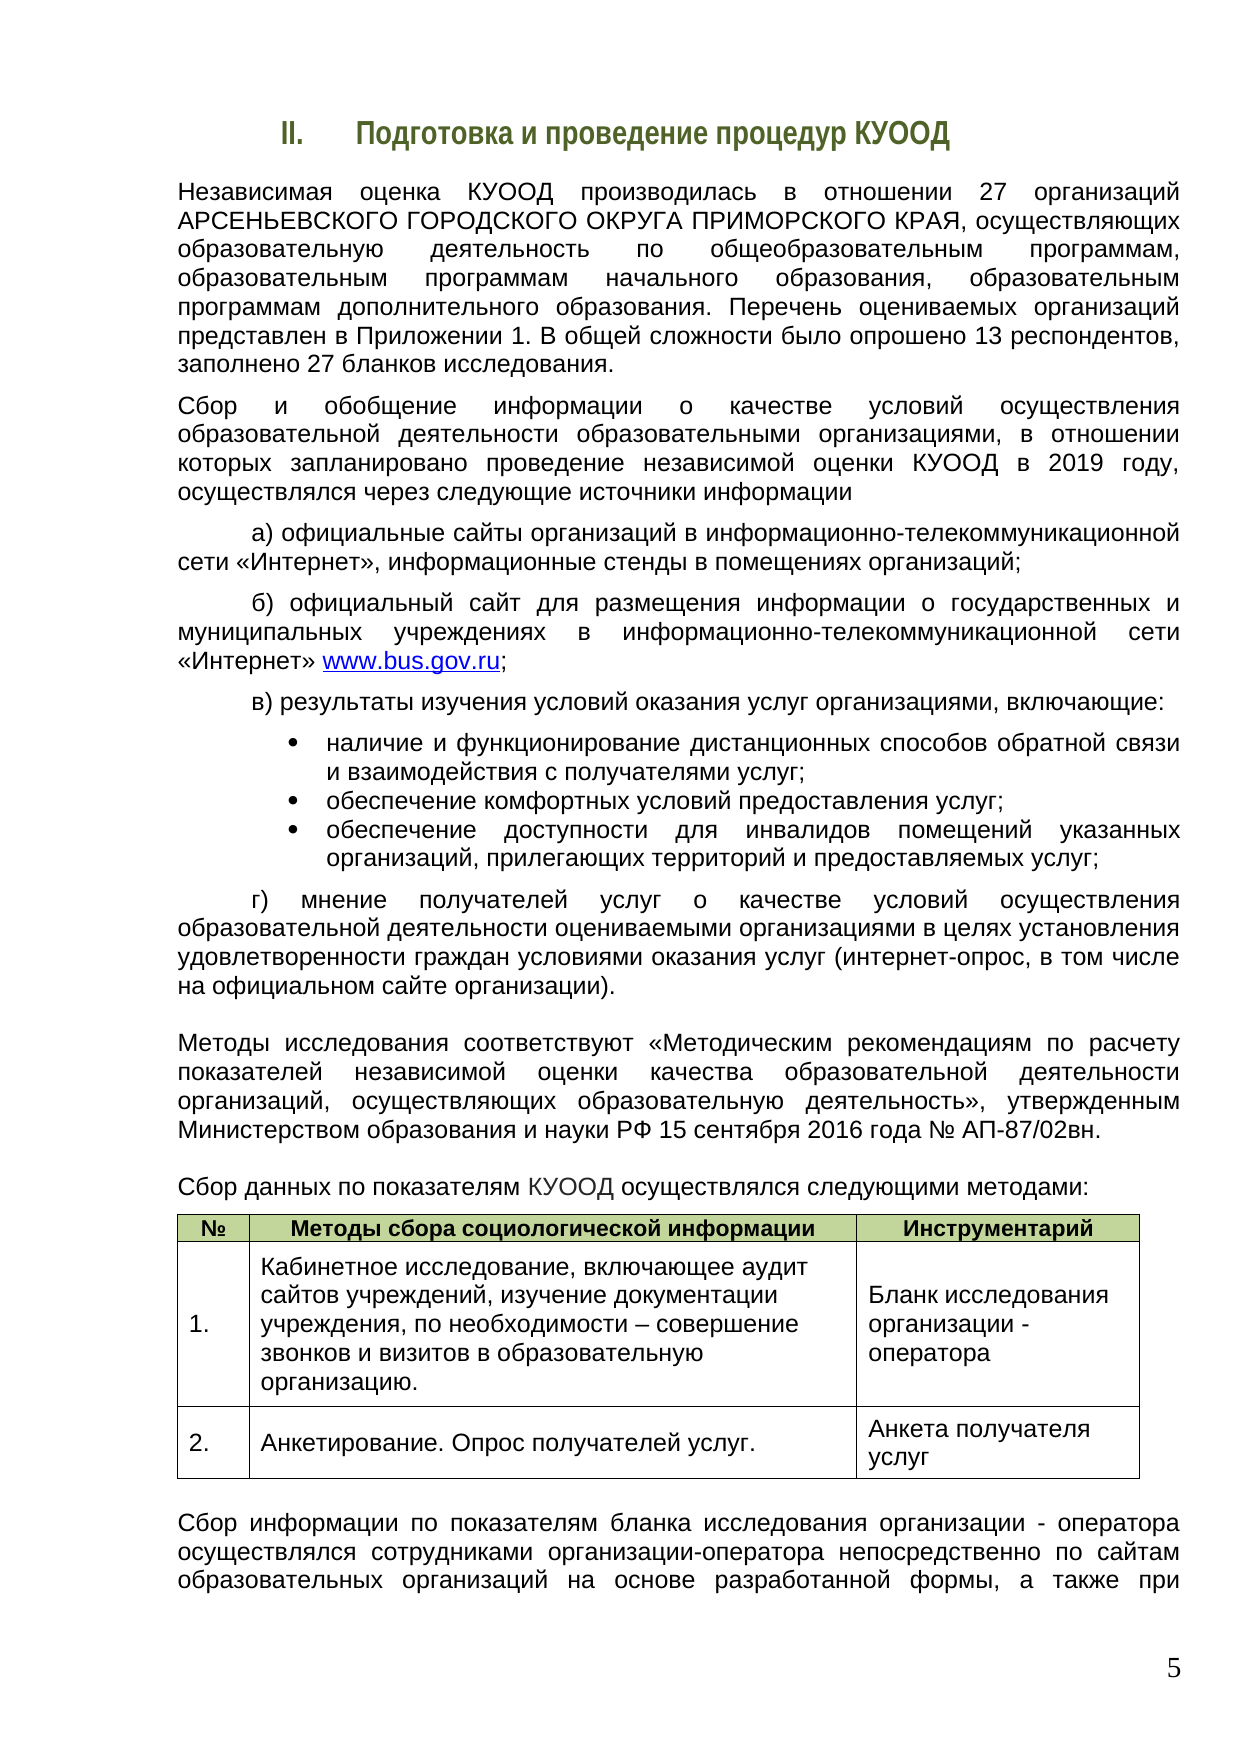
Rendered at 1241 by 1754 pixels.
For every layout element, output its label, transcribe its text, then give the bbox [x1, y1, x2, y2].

text г) мнение получателей услуг о качестве условий осуществления образовательной деятельности оцениваемыми организациями в целях установления удовлетворенности граждан условиями оказания услуг (интернет-опрос, в том числе на официальном сайте организации). [177, 885, 1181, 1000]
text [177, 1508, 1181, 1594]
table_header Инструментарий [857, 1215, 1139, 1241]
table_cell Бланк исследования организации - оператора [857, 1242, 1139, 1406]
list обеспечение комфортных условий предоставления услуг; [289, 786, 1181, 814]
text б) официальный сайт для размещения информации о государственных и муниципальных учреждениях в информационно-телекоммуникационной сети «Интернет» www.bus.gov.ru; [177, 588, 1181, 674]
table_header Методы сбора социологической информации [250, 1215, 856, 1241]
table_cell Анкетирование. Опрос получателей услуг. [250, 1407, 856, 1478]
table_cell Кабинетное исследование, включающее аудит сайтов учреждений, изучение документации учреждения, по необходимости – совершение звонков и визитов в образовательную организацию. [250, 1242, 856, 1406]
table_header № [178, 1215, 249, 1241]
text в) результаты изучения условий оказания услуг организациями, включающие: [177, 687, 1181, 716]
table_cell 2. [178, 1407, 249, 1478]
text Сбор и обобщение информации о качестве условий осуществления образовательной деятельности образовательными организациями, в отношении которых запланировано проведение независимой оценки КУООД в 2019 году, осуществлялся через следующие источники информации [177, 391, 1181, 506]
table_cell Анкета получателя услуг [857, 1407, 1139, 1478]
text Методы исследования соответствуют «Методическим рекомендациям по расчету показателей независимой оценки качества образовательной деятельности организаций, осуществляющих образовательную деятельность», утвержденным Министерством образования и науки РФ 15 сентября 2016 года № АП-87/02вн. [177, 1028, 1181, 1143]
subtitle Подготовка и проведение процедур КУООД [281, 114, 1181, 152]
text а) официальные сайты организаций в информационно-телекоммуникационной сети «Интернет», информационные стенды в помещениях организаций; [177, 518, 1181, 576]
text Независимая оценка КУООД производилась в отношении 27 организаций АРСЕНЬЕВСКОГО ГОРОДСКОГО ОКРУГА ПРИМОРСКОГО КРАЯ, осуществляющих образовательную деятельность по общеобразовательным программам, образовательным программам начального образования, образовательным программам дополнительного образования. Перечень оцениваемых организаций представлен в Приложении 1. В общей сложности было опрошено 13 респондентов, заполнено 27 бланков исследования. [177, 177, 1181, 378]
list наличие и функционирование дистанционных способов обратной связи и взаимодействия с получателями услуг; [289, 728, 1181, 786]
list обеспечение доступности для инвалидов помещений указанных организаций, прилегающих территорий и предоставляемых услуг; [289, 814, 1181, 872]
text Сбор данных по показателям КУООД осуществлялся следующими методами: [177, 1172, 1181, 1201]
table_cell 1. [178, 1242, 249, 1406]
